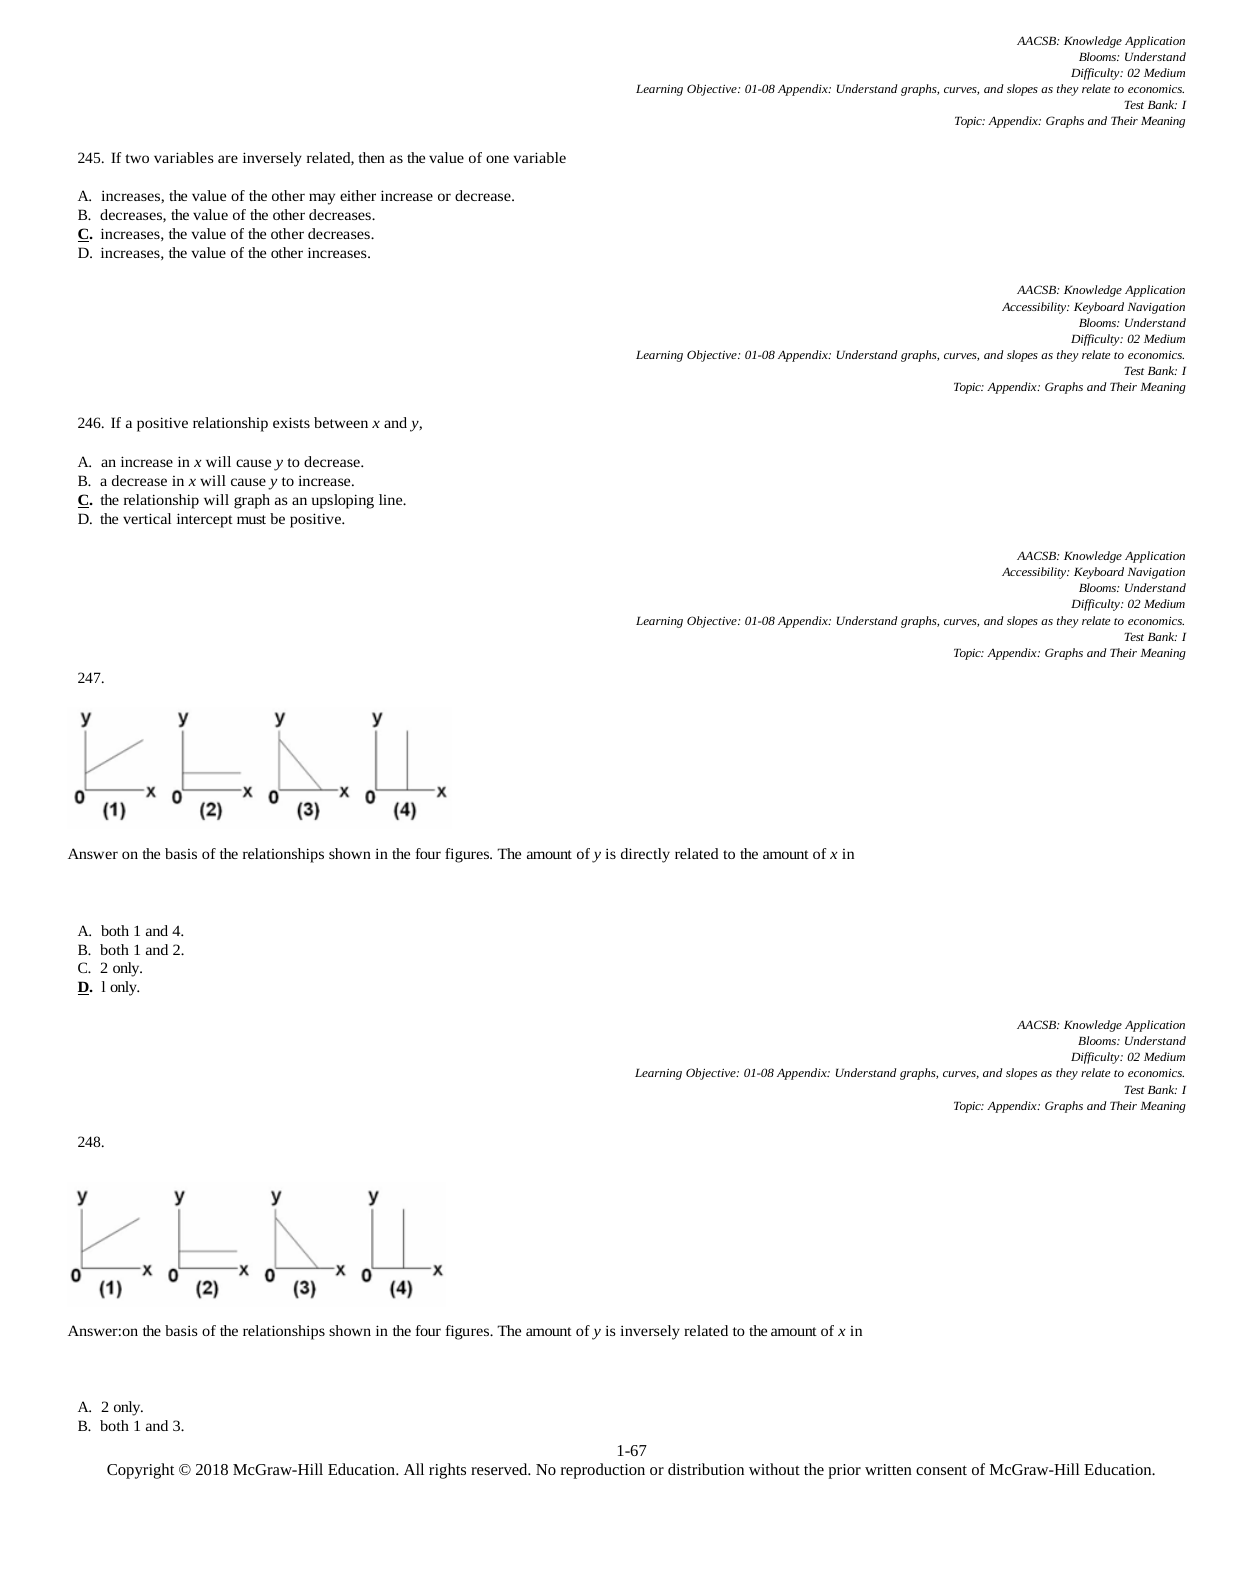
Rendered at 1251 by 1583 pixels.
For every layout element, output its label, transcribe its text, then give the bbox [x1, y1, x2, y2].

text Answer:on the basis of the relationships shown in the four figures. The amount of y is inversely related to the amount of x in [67, 1322, 1196, 1339]
text 247. [77, 669, 1196, 687]
list If a positive relationship exists between x and y, [77, 414, 1196, 432]
text Learning Objective: 01-08 Appendix: Understand graphs, curves, and slopes as they relate to economics. [67, 82, 1186, 96]
picture [67, 707, 452, 830]
text AACSB: Knowledge Application Accessibility: Keyboard Navigation [999, 283, 1186, 314]
picture [67, 1182, 447, 1307]
list both 1 and 3. [77, 1417, 1196, 1435]
text Test Bank: I Topic: Appendix: Graphs and Their Meaning [949, 630, 1186, 660]
text D. l only. [77, 978, 1196, 996]
list an increase in x will cause y to decrease. [77, 453, 1196, 471]
text Answer on the basis of the relationships shown in the four figures. The amount of y is directly related to the amount of x in [67, 845, 1196, 863]
text Blooms: Understand Difficulty: 02 Medium [1068, 581, 1186, 612]
text AACSB: Knowledge Application Accessibility: Keyboard Navigation [999, 549, 1186, 579]
text 248. [77, 1133, 1196, 1151]
text Learning Objective: 01-08 Appendix: Understand graphs, curves, and slopes as they relate to economics. [67, 348, 1186, 362]
text D. increases, the value of the other increases. [77, 244, 1196, 262]
list both 1 and 4. [77, 922, 1196, 940]
text Test Bank: I Topic: Appendix: Graphs and Their Meaning [949, 1082, 1186, 1113]
text C. the relationship will graph as an upsloping line. [77, 491, 1196, 509]
text C. increases, the value of the other decreases. [77, 225, 1196, 243]
text Test Bank: I Topic: Appendix: Graphs and Their Meaning [949, 364, 1186, 394]
list decreases, the value of the other decreases. [77, 206, 1196, 224]
list If two variables are inversely related, then as the value of one variable [77, 148, 1196, 166]
list 2 only. [77, 1398, 1196, 1416]
text Blooms: Understand Difficulty: 02 Medium [1068, 315, 1186, 346]
list increases, the value of the other may either increase or decrease. [77, 187, 1196, 205]
list a decrease in x will cause y to increase. [77, 472, 1196, 489]
text Blooms: Understand Difficulty: 02 Medium [1068, 1034, 1186, 1064]
list 2 only. [77, 959, 1196, 977]
text D. the vertical intercept must be positive. [77, 509, 1196, 527]
text AACSB: Knowledge Application [67, 1018, 1186, 1032]
text Test Bank: I Topic: Appendix: Graphs and Their Meaning [949, 98, 1186, 128]
text Learning Objective: 01-08 Appendix: Understand graphs, curves, and slopes as they relate to economics. [67, 1066, 1186, 1081]
text Blooms: Understand Difficulty: 02 Medium [1068, 49, 1186, 80]
text AACSB: Knowledge Application [67, 33, 1186, 48]
text Learning Objective: 01-08 Appendix: Understand graphs, curves, and slopes as they relate to economics. [67, 613, 1186, 628]
list both 1 and 2. [77, 940, 1196, 958]
